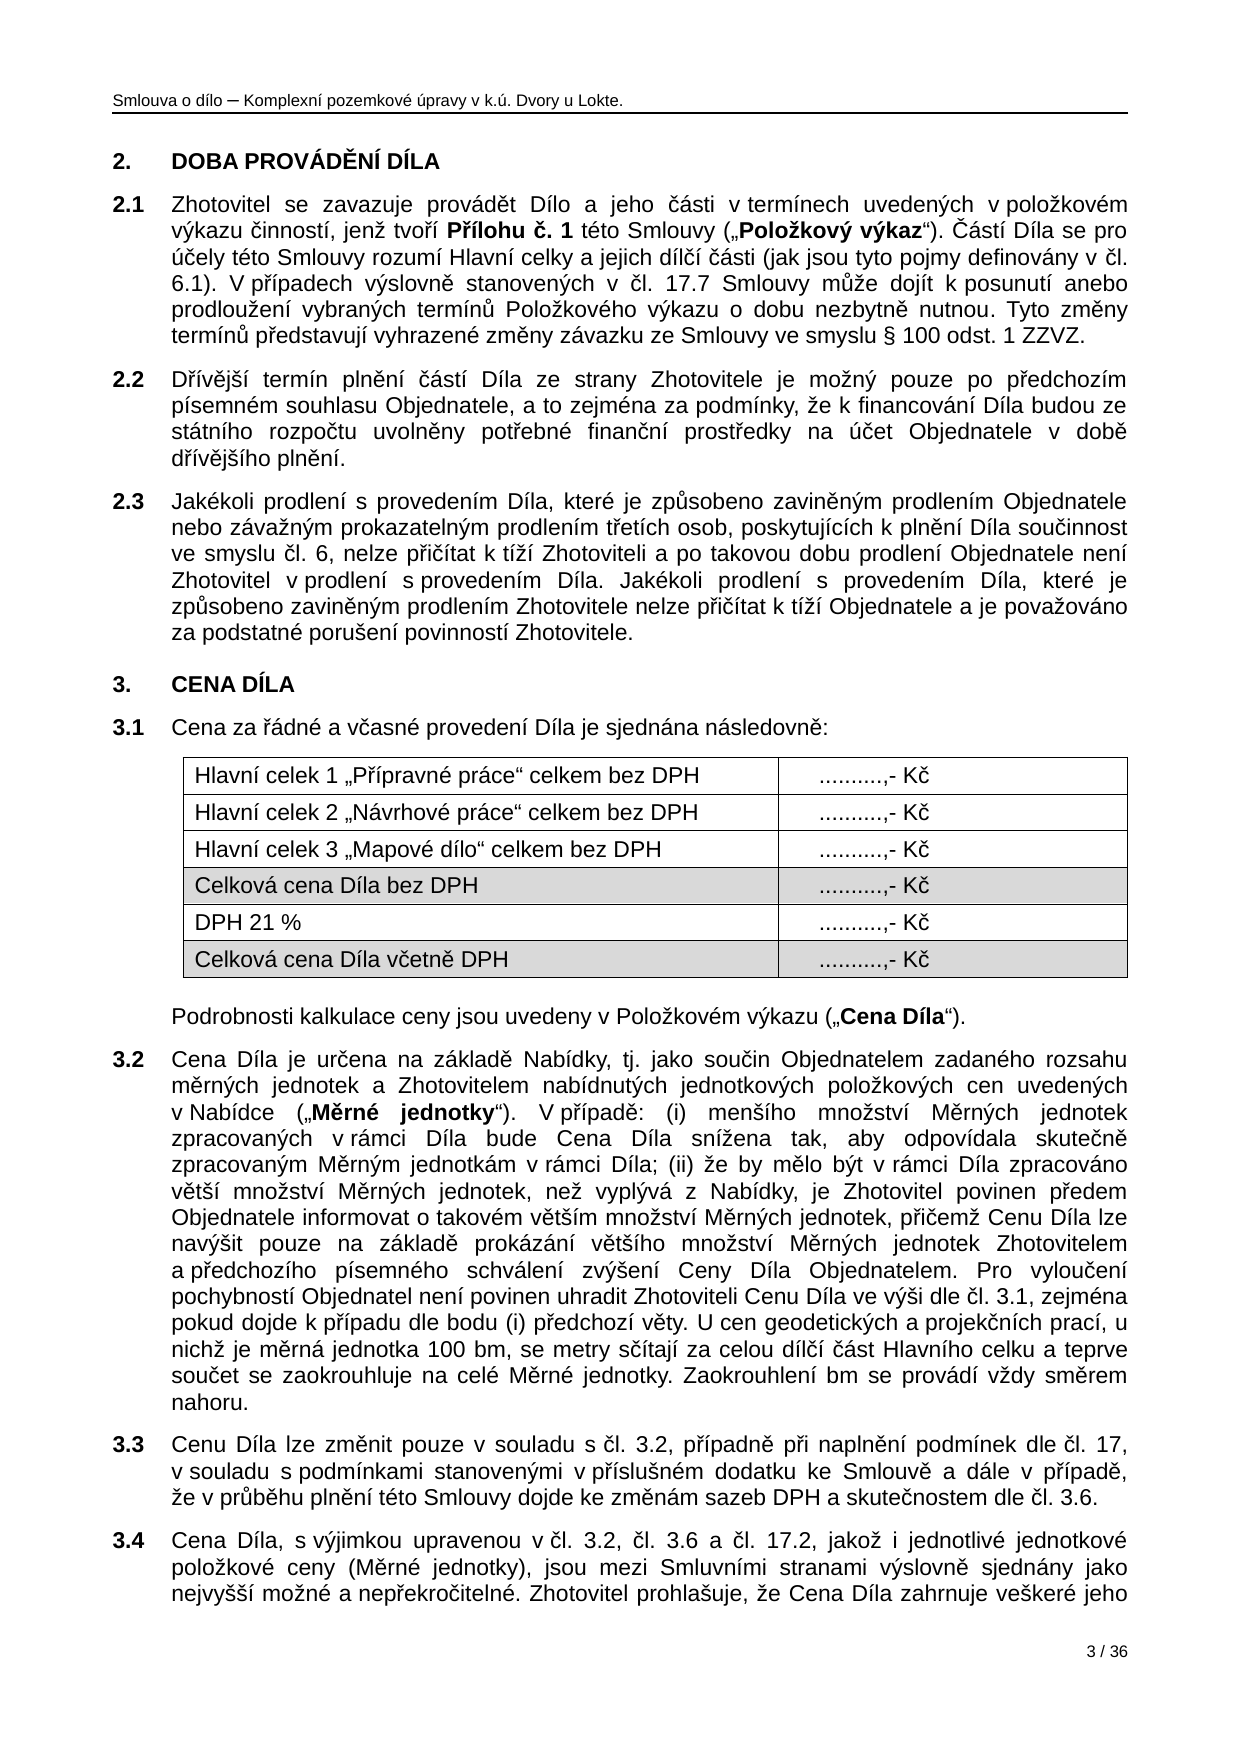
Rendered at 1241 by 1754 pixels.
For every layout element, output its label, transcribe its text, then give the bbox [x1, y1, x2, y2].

text Jakékoli prodlení s provedením Díla, které je způsobeno zaviněným prodlením Objednatele nebo závažným prokazatelným prodlením třetích osob, poskytujících k plnění Díla součinnost ve smyslu čl. 6, nelze přičítat k tíží Zhotoviteli a po takovou dobu prodlení Objednatele není Zhotovitel v prodlení s provedením Díla. Jakékoli prodlení s provedením Díla, které je způsobeno zaviněným prodlením Zhotovitele nelze přičítat k tíží Objednatele a je považováno za podstatné porušení povinností Zhotovitele. [112, 488, 1128, 646]
text Cena díla [112, 671, 1128, 697]
text Dřívější termín plnění částí Díla ze strany Zhotovitele je možný pouze po předchozím písemném souhlasu Objednatele, a to zejména za podmínky, že k financování Díla budou ze státního rozpočtu uvolněny potřebné finanční prostředky na účet Objednatele v době dřívějšího plnění. [112, 366, 1128, 471]
table_header ..........,- Kč [779, 758, 1127, 793]
text Cena Díla je určena na základě Nabídky, tj. jako součin Objednatelem zadaného rozsahu měrných jednotek a Zhotovitelem nabídnutých jednotkových položkových cen uvedených v Nabídce („Měrné jednotky“). V případě: (i) menšího množství Měrných jednotek zpracovaných v rámci Díla bude Cena Díla snížena tak, aby odpovídala skutečně zpracovaným Měrným jednotkám v rámci Díla; (ii) že by mělo být v rámci Díla zpracováno větší množství Měrných jednotek, než vyplývá z Nabídky, je Zhotovitel povinen předem Objednatele informovat o takovém větším množství Měrných jednotek, přičemž Cenu Díla lze navýšit pouze na základě prokázání většího množství Měrných jednotek Zhotovitelem a předchozího písemného schválení zvýšení Ceny Díla Objednatelem. Pro vyloučení pochybností Objednatel není povinen uhradit Zhotoviteli Cenu Díla ve výši dle čl. 3.1, zejména pokud dojde k případu dle bodu (i) předchozí věty. U cen geodetických a projekčních prací, u nichž je měrná jednotka 100 bm, se metry sčítají za celou dílčí část Hlavního celku a teprve součet se zaokrouhluje na celé Měrné jednotky. Zaokrouhlení bm se provádí vždy směrem nahoru. [112, 1046, 1128, 1415]
table_cell ..........,- Kč [779, 831, 1127, 867]
table_cell ..........,- Kč [779, 905, 1127, 940]
table_header Hlavní celek 1 „Přípravné práce“ celkem bez DPH [184, 758, 778, 793]
table_cell Hlavní celek 3 „Mapové dílo“ celkem bez DPH [184, 831, 778, 867]
text Cenu Díla lze změnit pouze v souladu s čl. 3.2, případně při naplnění podmínek dle čl. 17, v souladu s podmínkami stanovenými v příslušném dodatku ke Smlouvě a dále v případě, že v průběhu plnění této Smlouvy dojde ke změnám sazeb DPH a skutečnostem dle čl. 3.6. [112, 1431, 1128, 1511]
table_cell DPH 21 % [184, 905, 778, 940]
text Doba PROVÁDĚNÍ díla [112, 148, 1128, 174]
table_cell Hlavní celek 2 „Návrhové práce“ celkem bez DPH [184, 795, 778, 830]
table_cell Celková cena Díla včetně DPH [184, 941, 778, 977]
text Cena za řádné a včasné provedení Díla je sjednána následovně: [112, 714, 1128, 740]
text Zhotovitel se zavazuje provádět Dílo a jeho části v termínech uvedených v položkovém výkazu činností, jenž tvoří Přílohu č. 1 této Smlouvy („Položkový výkaz“). Částí Díla se pro účely této Smlouvy rozumí Hlavní celky a jejich dílčí části (jak jsou tyto pojmy definovány v čl. 6.1). V případech výslovně stanovených v čl. 17.7 Smlouvy může dojít k posunutí anebo prodloužení vybraných termínů Položkového výkazu o dobu nezbytně nutnou. Tyto změny termínů představují vyhrazené změny závazku ze Smlouvy ve smyslu § 100 odst. 1 ZZVZ. [112, 191, 1128, 349]
table_cell ..........,- Kč [779, 868, 1127, 903]
table_cell Celková cena Díla bez DPH [184, 868, 778, 903]
table_cell ..........,- Kč [779, 795, 1127, 830]
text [112, 1527, 1128, 1606]
list Podrobnosti kalkulace ceny jsou uvedeny v Položkovém výkazu („Cena Díla“). [171, 1003, 1128, 1029]
table_cell ..........,- Kč [779, 941, 1127, 977]
